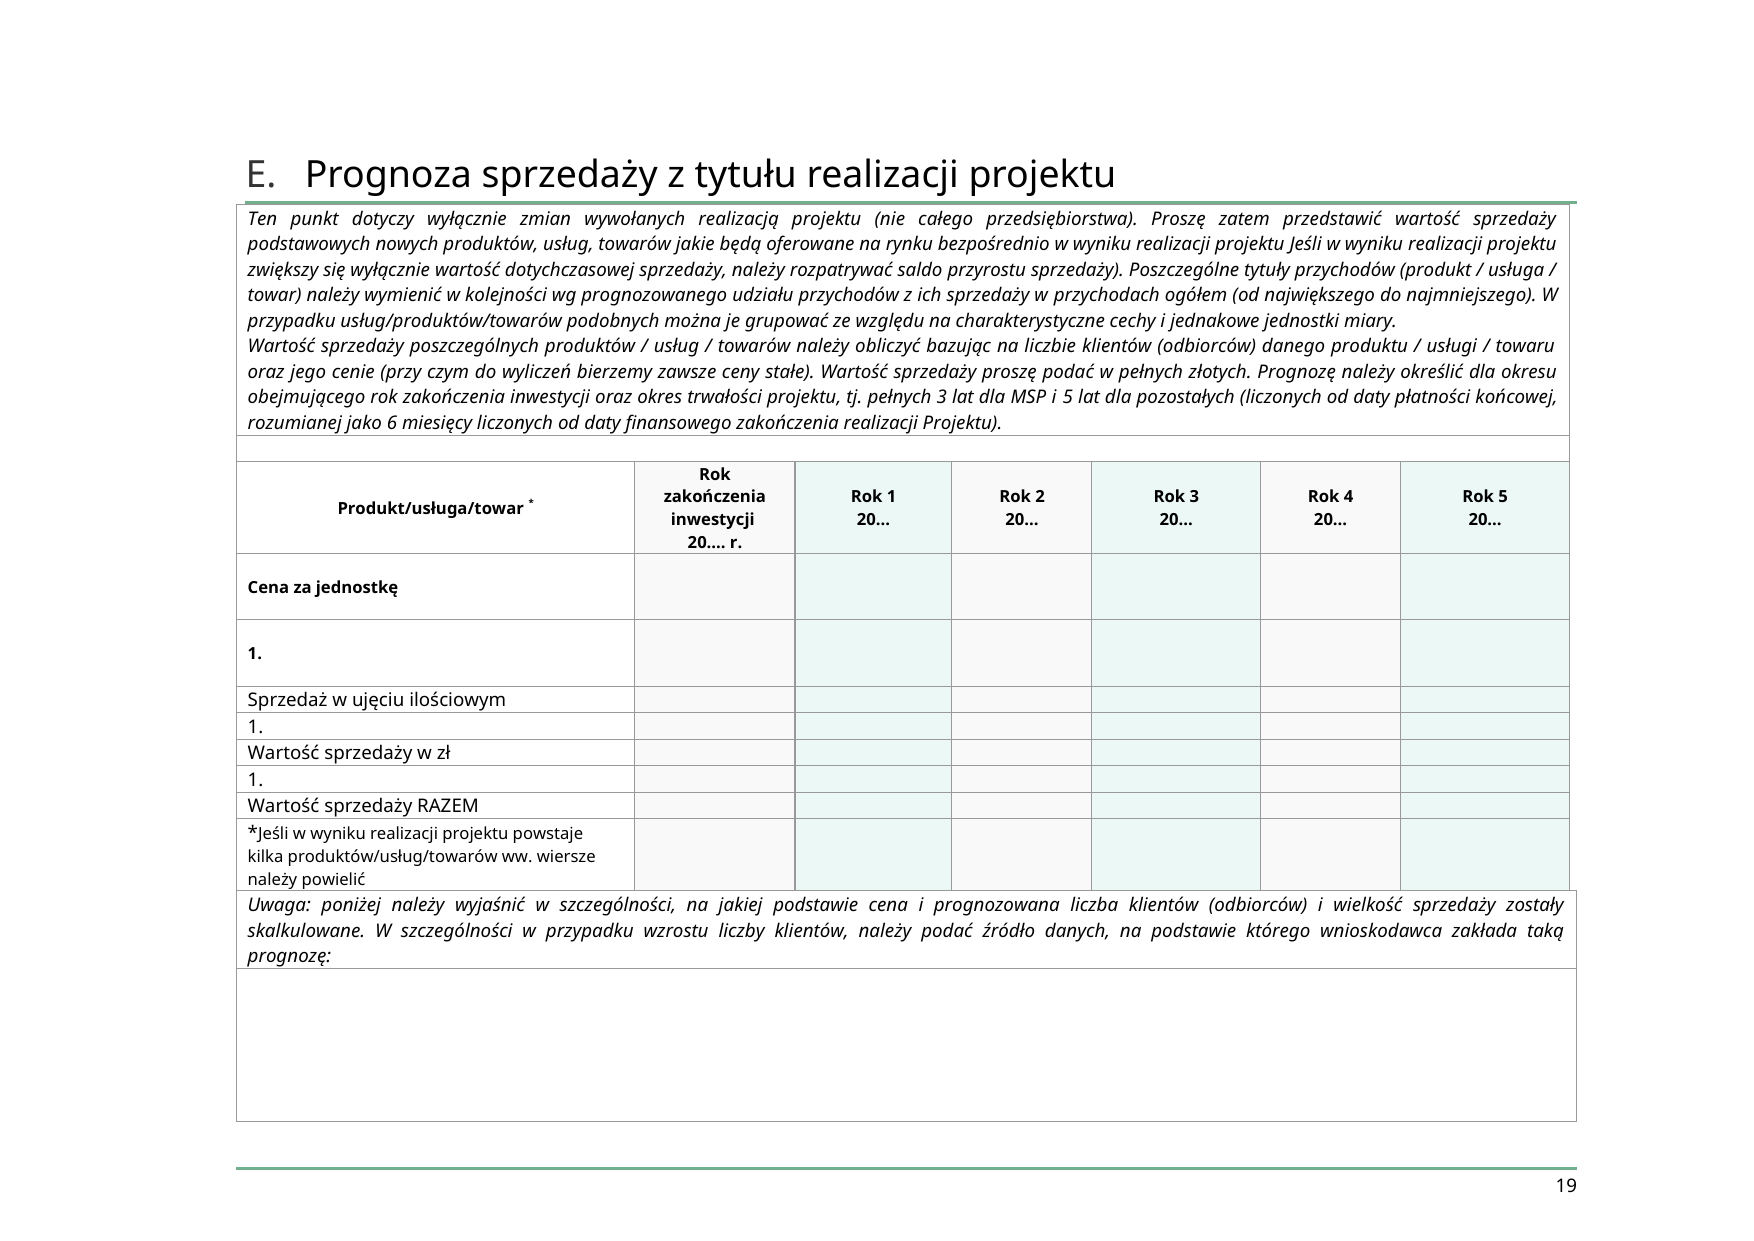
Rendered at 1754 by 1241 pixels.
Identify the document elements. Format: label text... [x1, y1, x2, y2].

table_cell [635, 687, 794, 712]
table_cell [1401, 793, 1569, 818]
table_cell [1092, 766, 1260, 792]
table_cell [796, 740, 951, 765]
table_cell [237, 969, 1576, 1121]
table_cell [952, 620, 1091, 686]
table_cell [952, 740, 1091, 765]
table_cell Rok 3 20… [1092, 462, 1260, 553]
table_cell [1261, 766, 1400, 792]
table_cell [1092, 793, 1260, 818]
table_cell [635, 793, 794, 818]
table_header Ten punkt dotyczy wyłącznie zmian wywołanych realizacją projektu (nie całego przedsiębiorstwa). Proszę zatem przedstawić wartość sprzedaży podstawowych nowych produktów, usług, towarów jakie będą oferowane na rynku bezpośrednio w wyniku realizacji projektu Jeśli w wyniku realizacji projektu zwiększy się wyłącznie wartość dotychczasowej sprzedaży, należy rozpatrywać saldo przyrostu sprzedaży). Poszczególne tytuły przychodów (produkt / usługa / towar) należy wymienić w kolejności wg prognozowanego udziału przychodów z ich sprzedaży w przychodach ogółem (od największego do najmniejszego). W przypadku usług/produktów/towarów podobnych można je grupować ze względu na charakterystyczne cechy i jednakowe jednostki miary. Wartość sprzedaży poszczególnych produktów / usług / towarów należy obliczyć bazując na liczbie klientów (odbiorców) danego produktu / usługi / towaru oraz jego cenie (przy czym do wyliczeń bierzemy zawsze ceny stałe). Wartość sprzedaży proszę podać w pełnych złotych. Prognozę należy określić dla okresu obejmującego rok zakończenia inwestycji oraz okres trwałości projektu, tj. pełnych 3 lat dla MSP i 5 lat dla pozostałych (liczonych od daty płatności końcowej, rozumianej jako 6 miesięcy liczonych od daty finansowego zakończenia realizacji Projektu). [237, 205, 1569, 434]
table_cell 1. [237, 620, 634, 686]
table_cell Rok 1 20… [796, 462, 951, 553]
table_cell [1092, 687, 1260, 712]
table_cell [635, 620, 794, 686]
table_cell Rok 2 20… [952, 462, 1091, 553]
table_cell Wartość sprzedaży RAZEM [237, 793, 634, 818]
table_cell Sprzedaż w ujęciu ilościowym [237, 687, 634, 712]
table_cell Wartość sprzedaży w zł [237, 740, 634, 765]
table_cell [796, 620, 951, 686]
table_cell [1401, 620, 1569, 686]
table_cell [1092, 554, 1260, 619]
table_cell [796, 713, 951, 739]
table_cell [952, 687, 1091, 712]
table_cell [1261, 740, 1400, 765]
table_cell [952, 554, 1091, 619]
table_cell [635, 819, 794, 890]
table_cell [1261, 620, 1400, 686]
table_cell [952, 793, 1091, 818]
table_cell Produkt/usługa/towar * [237, 462, 634, 553]
table_cell [635, 713, 794, 739]
table_cell [1401, 713, 1569, 739]
table_cell *Jeśli w wyniku realizacji projektu powstaje kilka produktów/usług/towarów ww. wiersze należy powielić [237, 819, 634, 890]
table_cell [1261, 819, 1400, 890]
table_cell [1092, 819, 1260, 890]
table_cell Rok zakończenia inwestycji 20.… r. [635, 462, 794, 553]
table_cell [1261, 687, 1400, 712]
table_cell [1092, 620, 1260, 686]
table_cell Rok 5 20… [1401, 462, 1569, 553]
table_cell [1401, 819, 1569, 890]
table_cell [635, 554, 794, 619]
table_cell [952, 819, 1091, 890]
table_cell [635, 740, 794, 765]
table_cell [796, 819, 951, 890]
table_cell [1401, 740, 1569, 765]
table_cell [1261, 793, 1400, 818]
table_cell [796, 766, 951, 792]
table_cell [1401, 687, 1569, 712]
table_cell [952, 713, 1091, 739]
table_cell [237, 436, 1569, 461]
table_cell [796, 554, 951, 619]
table_cell [1092, 713, 1260, 739]
table_cell [635, 766, 794, 792]
table_cell [796, 687, 951, 712]
table_cell [1092, 740, 1260, 765]
table_cell [1401, 554, 1569, 619]
subtitle Prognoza sprzedaży z tytułu realizacji projektu [245, 148, 1577, 201]
table_cell Uwaga: poniżej należy wyjaśnić w szczególności, na jakiej podstawie cena i prognozowana liczba klientów (odbiorców) i wielkość sprzedaży zostały skalkulowane. W szczególności w przypadku wzrostu liczby klientów, należy podać źródło danych, na podstawie którego wnioskodawca zakłada taką prognozę: [237, 891, 1576, 968]
table_cell [1401, 766, 1569, 792]
table_cell 1. [237, 713, 634, 739]
table_cell Cena za jednostkę [237, 554, 634, 619]
table_cell [796, 793, 951, 818]
table_cell [1261, 713, 1400, 739]
table_cell 1. [237, 766, 634, 792]
table_cell [1261, 554, 1400, 619]
table_cell [952, 766, 1091, 792]
table_cell Rok 4 20… [1261, 462, 1400, 553]
